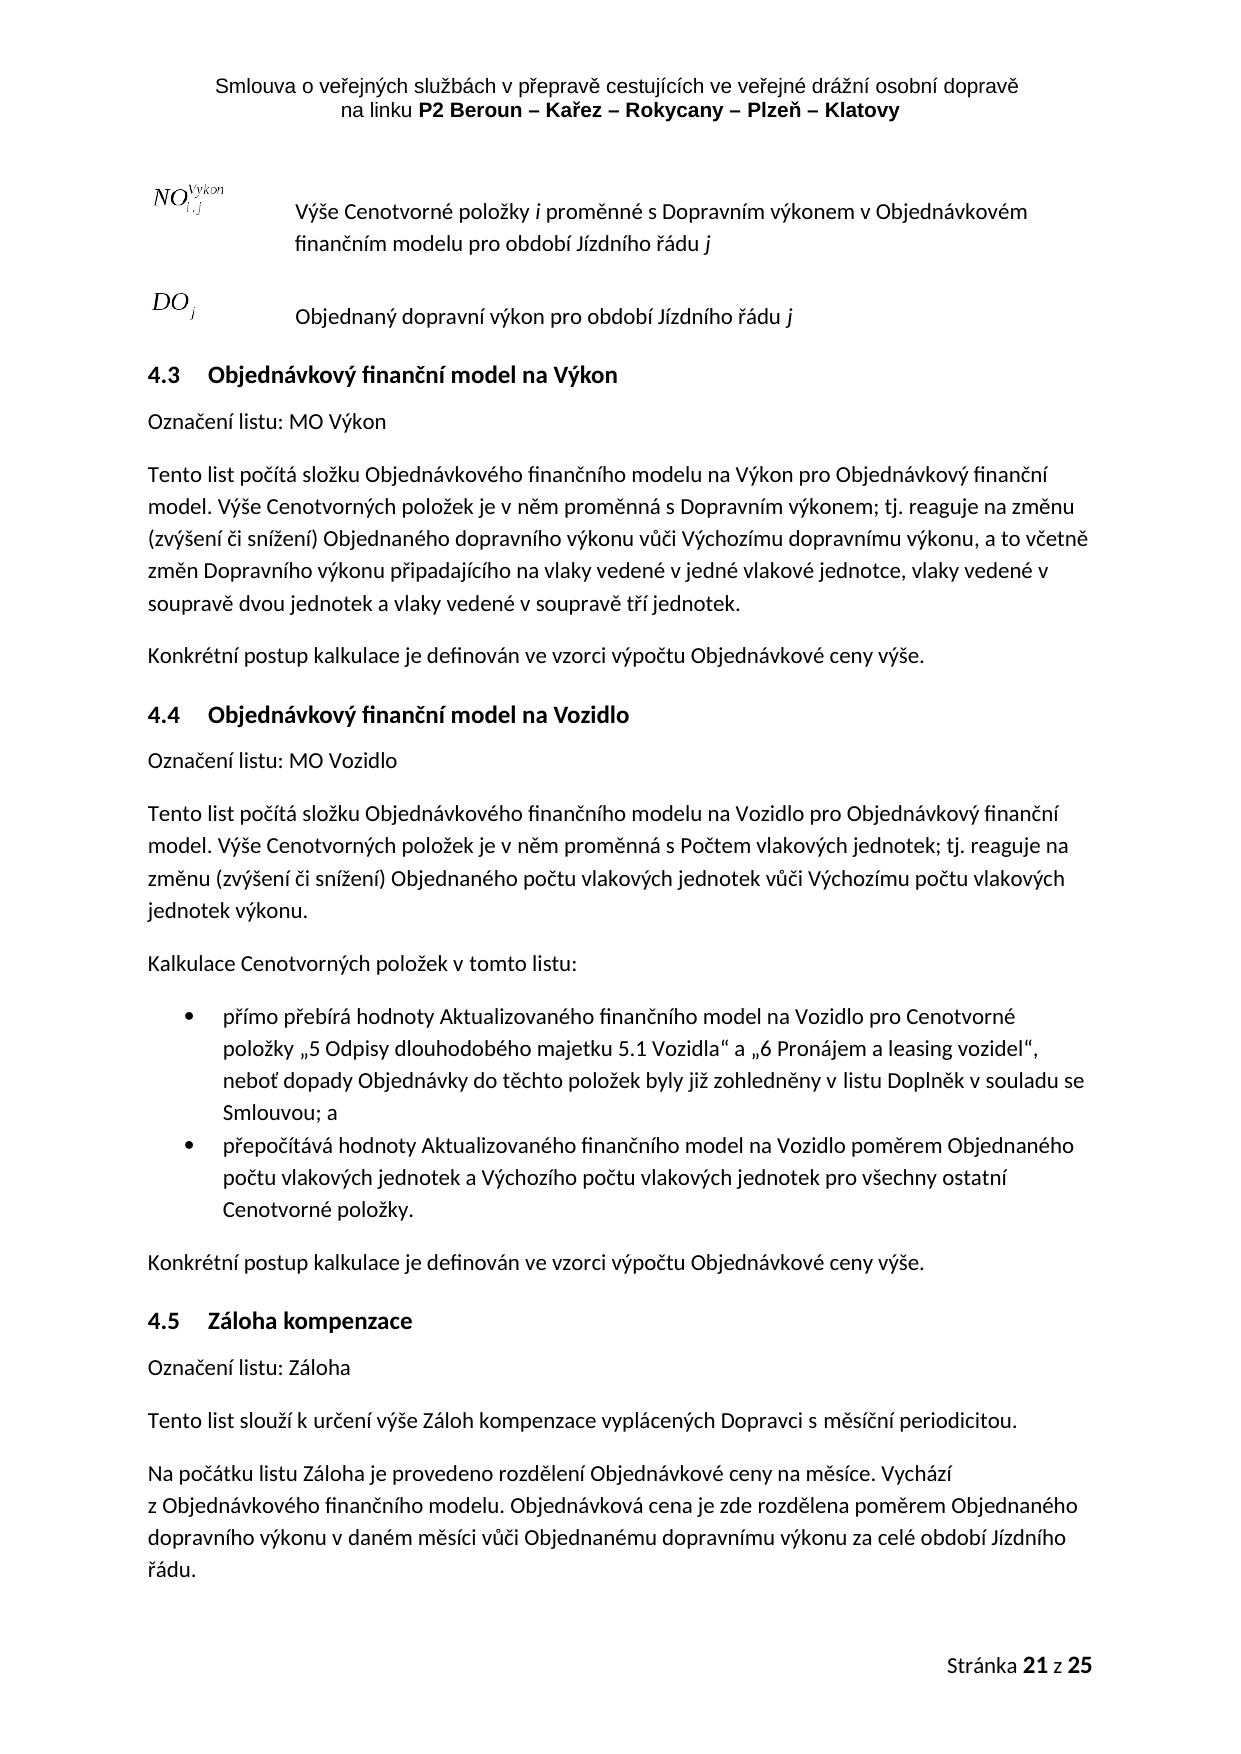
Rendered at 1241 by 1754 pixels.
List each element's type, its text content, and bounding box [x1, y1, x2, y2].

text Konkrétní postup kalkulace je definován ve vzorci výpočtu Objednávkové ceny výše. [148, 1248, 1092, 1276]
text Tento list počítá složku Objednávkového finančního modelu na Vozidlo pro Objednávkový finanční model. Výše Cenotvorných položek je v něm proměnná s Počtem vlakových jednotek; tj. reaguje na změnu (zvýšení či snížení) Objednaného počtu vlakových jednotek vůči Výchozímu počtu vlakových jednotek výkonu. [148, 799, 1092, 924]
subtitle Záloha kompenzace [148, 1305, 1092, 1336]
text Tento list slouží k určení výše Záloh kompenzace vyplácených Dopravci s měsíční periodicitou. [148, 1406, 1092, 1434]
text Na počátku listu Záloha je provedeno rozdělení Objednávkové ceny na měsíce. Vychází z Objednávkového finančního modelu. Objednávková cena je zde rozdělena poměrem Objednaného dopravního výkonu v daném měsíci vůči Objednanému dopravnímu výkonu za celé období Jízdního řádu. [148, 1459, 1092, 1583]
list přepočítává hodnoty Aktualizovaného finančního model na Vozidlo poměrem Objednaného počtu vlakových jednotek a Výchozího počtu vlakových jednotek pro všechny ostatní Cenotvorné položky. [185, 1131, 1092, 1223]
text Tento list počítá složku Objednávkového finančního modelu na Výkon pro Objednávkový finanční model. Výše Cenotvorných položek je v něm proměnná s Dopravním výkonem; tj. reaguje na změnu (zvýšení či snížení) Objednaného dopravního výkonu vůči Výchozímu dopravnímu výkonu, a to včetně změn Dopravního výkonu připadajícího na vlaky vedené v jedné vlakové jednotce, vlaky vedené v soupravě dvou jednotek a vlaky vedené v soupravě tří jednotek. [148, 460, 1092, 617]
text Označení listu: MO Výkon [148, 407, 1092, 435]
list přímo přebírá hodnoty Aktualizovaného finančního model na Vozidlo pro Cenotvorné položky „5 Odpisy dlouhodobého majetku 5.1 Vozidla“ a „6 Pronájem a leasing vozidel“, neboť dopady Objednávky do těchto položek byly již zohledněny v listu Doplněk v souladu se Smlouvou; a [185, 1002, 1092, 1127]
subtitle Objednávkový finanční model na Vozidlo [148, 699, 1092, 729]
text Objednaný dopravní výkon pro období Jízdního řádu j [148, 282, 1092, 330]
subtitle Objednávkový finanční model na Výkon [148, 359, 1092, 390]
text Konkrétní postup kalkulace je definován ve vzorci výpočtu Objednávkové ceny výše. [148, 642, 1092, 670]
text Výše Cenotvorné položky i proměnné s Dopravním výkonem v Objednávkovém finančním modelu pro období Jízdního řádu j [148, 177, 1092, 257]
text Označení listu: Záloha [148, 1353, 1092, 1381]
text Kalkulace Cenotvorných položek v tomto listu: [148, 949, 1092, 977]
text Označení listu: MO Vozidlo [148, 746, 1092, 774]
